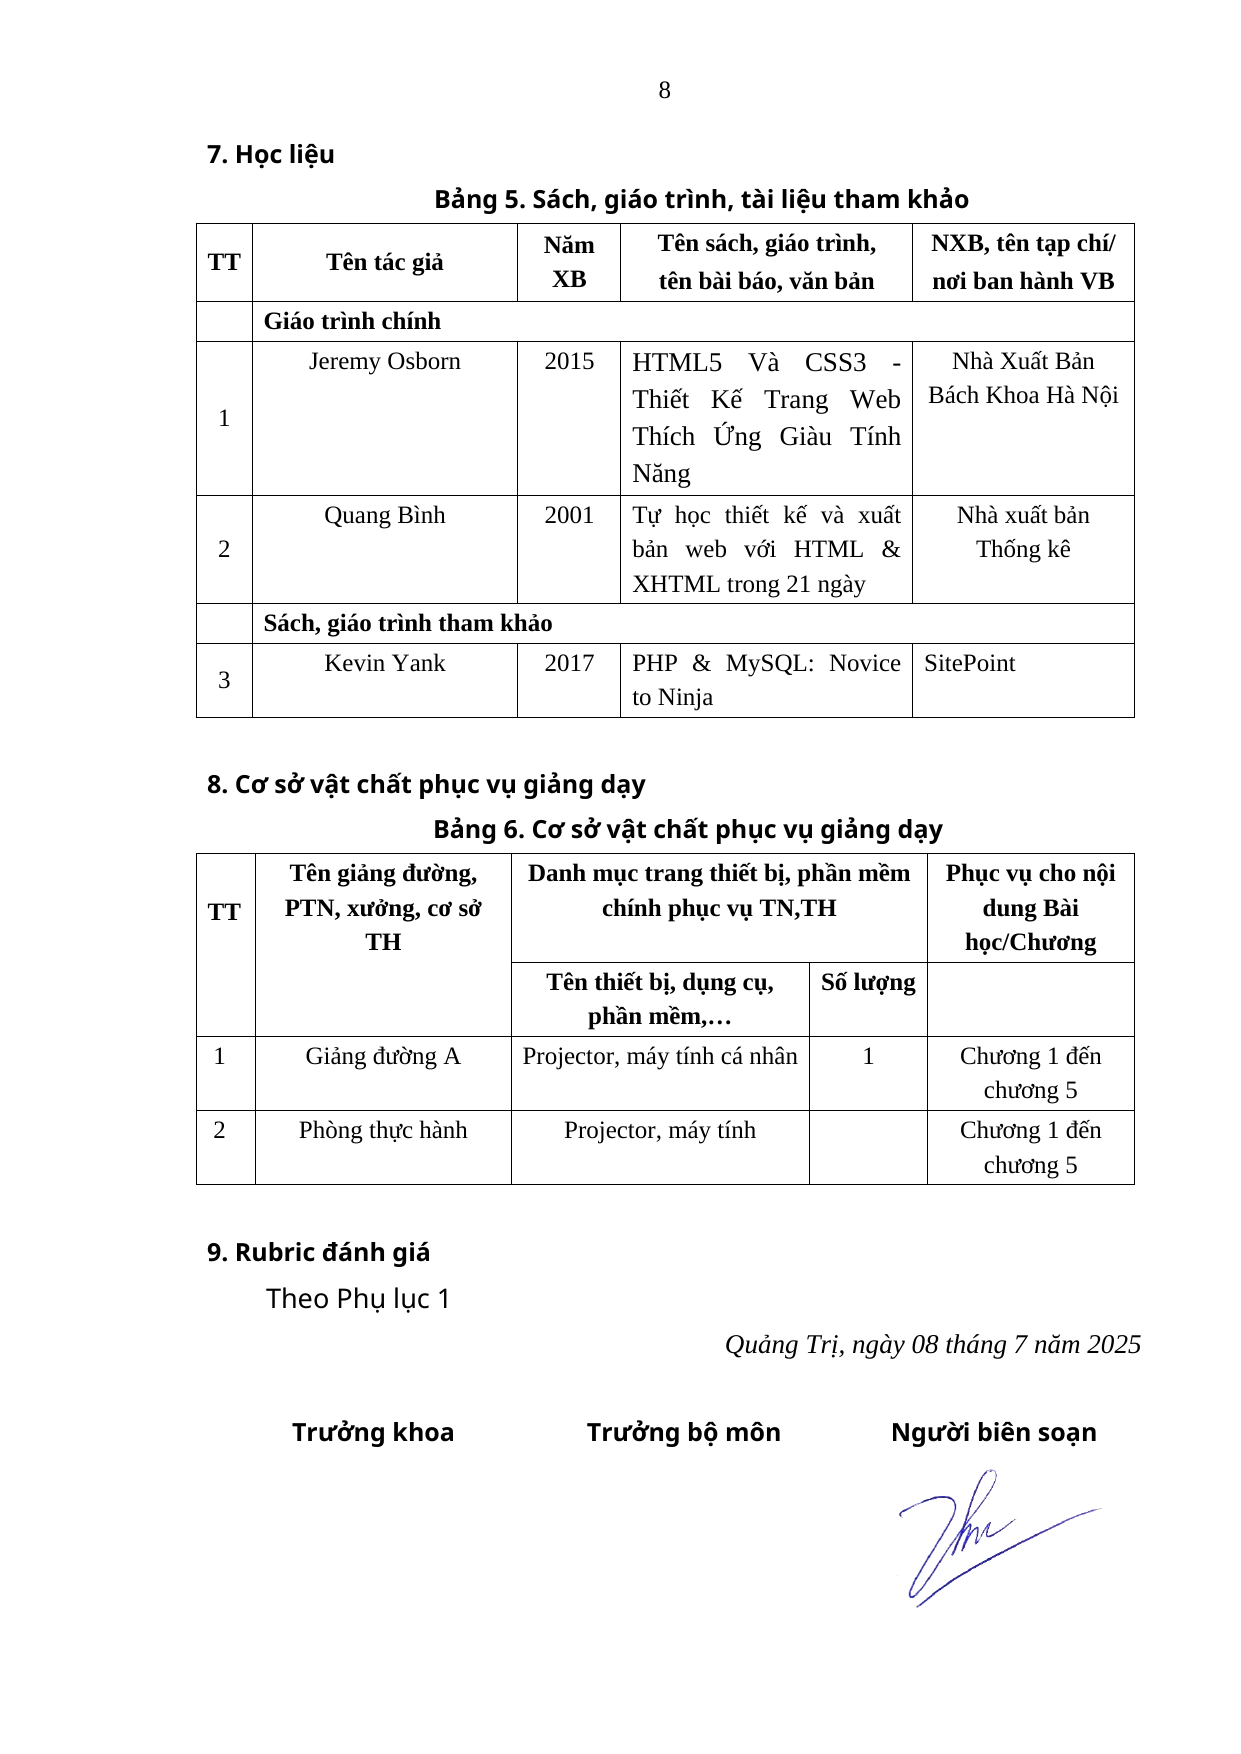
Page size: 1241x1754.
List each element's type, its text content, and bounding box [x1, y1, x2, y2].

table_cell Projector, máy tính cá nhân [512, 1037, 809, 1110]
table_cell Chương 1 đến chương 5 [928, 1037, 1134, 1110]
table_cell [197, 1111, 255, 1184]
table_cell Projector, máy tính [512, 1111, 809, 1184]
table_header Tên tác giả [253, 224, 517, 301]
text 8. Cơ sở vật chất phục vụ giảng dạy [207, 767, 1122, 801]
table_header TT [197, 854, 255, 1036]
table_cell 1 [810, 1037, 927, 1110]
table_cell Kevin Yank [253, 644, 517, 717]
table_cell [197, 302, 252, 341]
table_cell SitePoint [913, 644, 1134, 717]
table_cell PHP & MySQL: Novice to Ninja [621, 644, 912, 717]
table_cell Số lượng [810, 963, 927, 1036]
table_cell [197, 1037, 255, 1110]
table_cell Chương 1 đến chương 5 [928, 1111, 1134, 1184]
table_cell Quang Bình [253, 496, 517, 603]
table_cell 3 [197, 644, 252, 717]
table_cell Jeremy Osborn [253, 342, 517, 494]
table_cell Giảng đường A [256, 1037, 511, 1110]
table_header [207, 1324, 1160, 1634]
table_cell Tên thiết bị, dụng cụ, phần mềm,… [512, 963, 809, 1036]
table_cell Phòng thực hành [256, 1111, 511, 1184]
table_header Tên giảng đường, PTN, xưởng, cơ sở TH [256, 854, 511, 1036]
table_header Tên sách, giáo trình, tên bài báo, văn bản [621, 224, 912, 301]
table_cell 1 [197, 342, 252, 494]
table_header TT [197, 224, 252, 301]
text 9. Rubric đánh giá [207, 1234, 1122, 1268]
table_cell 2 [197, 496, 252, 603]
table_header Phục vụ cho nội dung Bài học/Chương [928, 854, 1134, 962]
table_cell Sách, giáo trình tham khảo [253, 604, 1134, 643]
table_header Danh mục trang thiết bị, phần mềm chính phục vụ TN,TH [512, 854, 927, 962]
table_header NXB, tên tạp chí/ nơi ban hành VB [913, 224, 1134, 301]
text Theo Phụ lục 1 [207, 1279, 1122, 1316]
table_cell HTML5 Và CSS3 - Thiết Kế Trang Web Thích Ứng Giàu Tính Năng [621, 342, 912, 494]
table_cell 2015 [518, 342, 620, 494]
table_cell 2001 [518, 496, 620, 603]
table_cell [810, 1111, 927, 1184]
text 7. Học liệu [207, 137, 1122, 171]
table_cell Nhà Xuất Bản Bách Khoa Hà Nội [913, 342, 1134, 494]
table_cell 2017 [518, 644, 620, 717]
table_cell [197, 604, 252, 643]
table_cell Giáo trình chính [253, 302, 1134, 341]
table_cell Nhà xuất bản Thống kê [913, 496, 1134, 603]
table_header Năm XB [518, 224, 620, 301]
table_cell [928, 963, 1134, 1036]
list Bảng 5. Sách, giáo trình, tài liệu tham khảo [282, 182, 1122, 216]
text Bảng 6. Cơ sở vật chất phục vụ giảng dạy [254, 812, 1122, 846]
table_cell Tự học thiết kế và xuất bản web với HTML & XHTML trong 21 ngày [621, 496, 912, 603]
